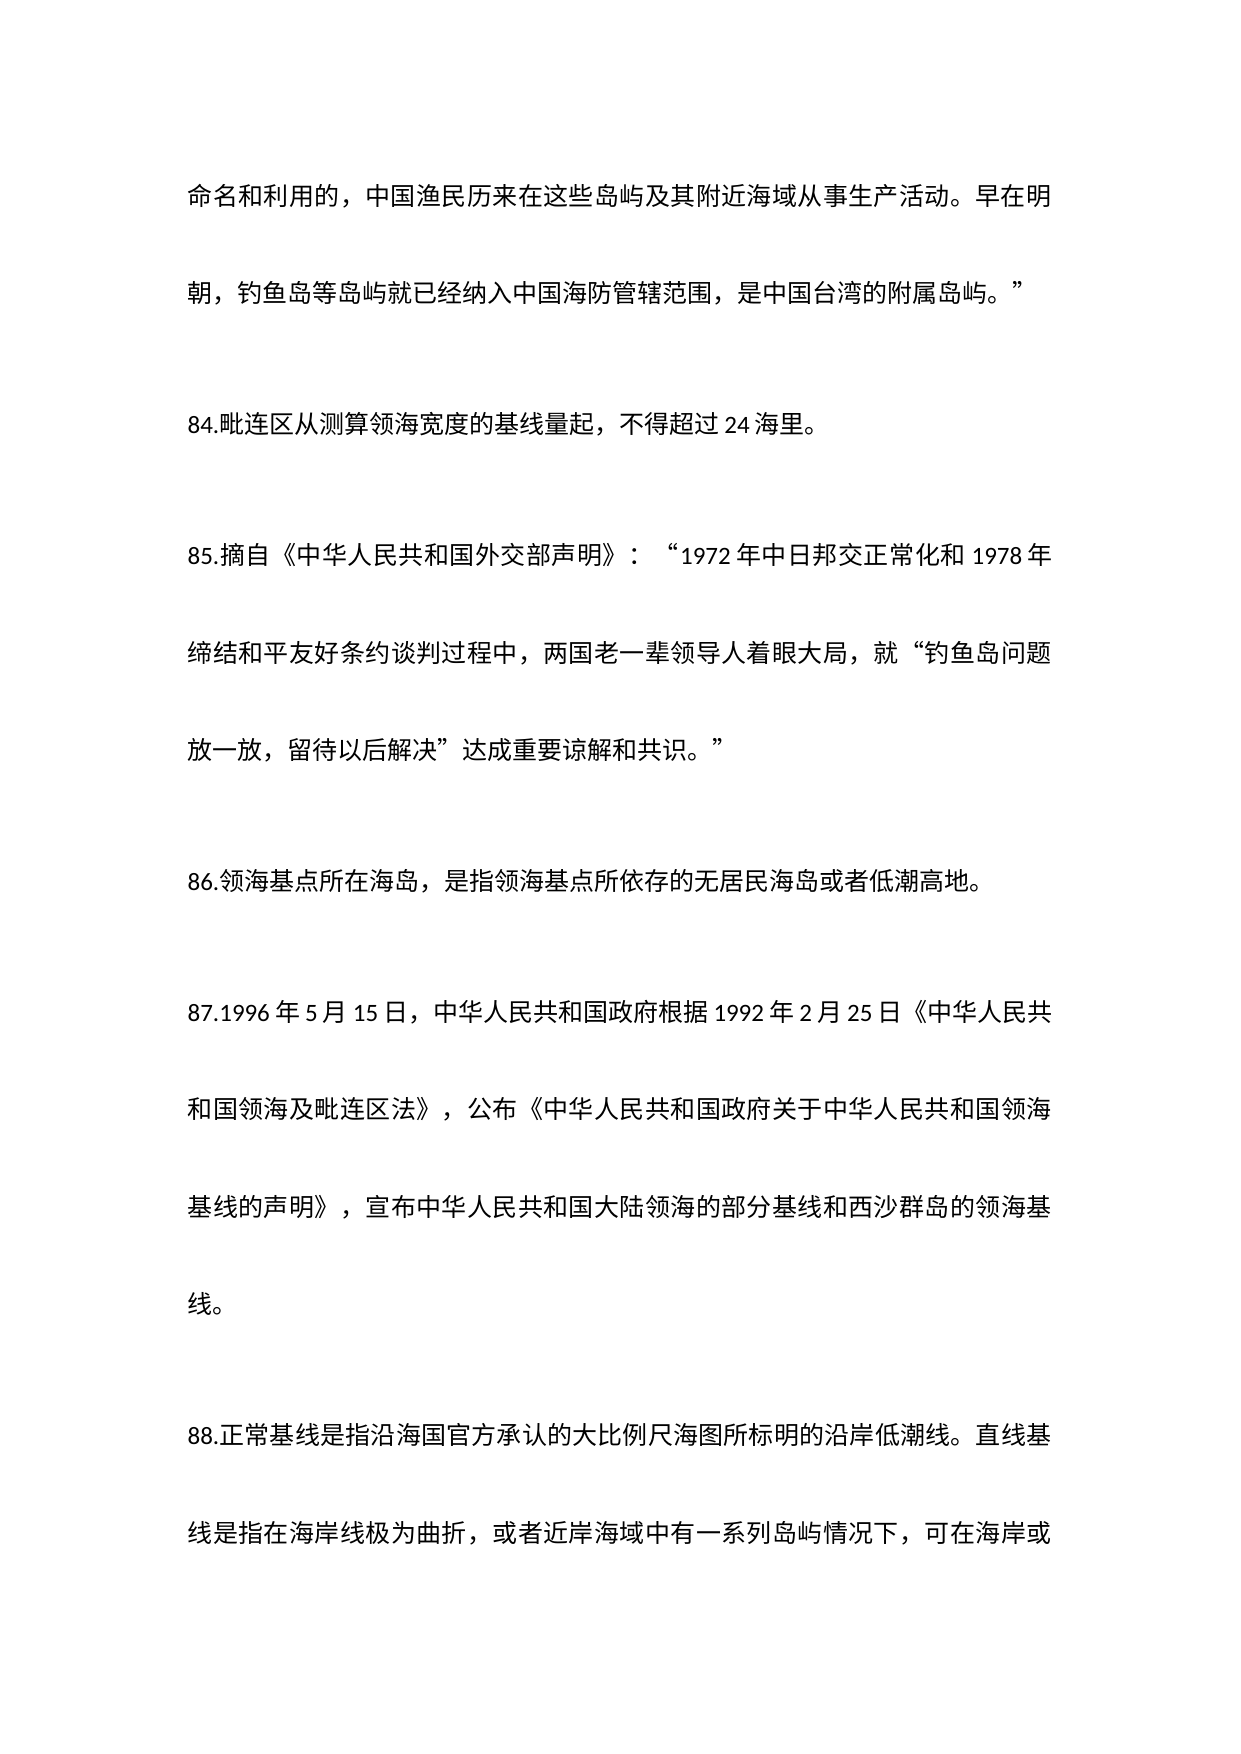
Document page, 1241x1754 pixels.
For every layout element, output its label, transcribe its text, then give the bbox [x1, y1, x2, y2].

text 87.1996年5月15日，中华人民共和国政府根据1992年2月25日《中华人民共和国领海及毗连区法》，公布《中华人民共和国政府关于中华人民共和国领海基线的声明》，宣布中华人民共和国大陆领海的部分基线和西沙群岛的领海基线。 [187, 978, 1053, 1335]
text 84.毗连区从测算领海宽度的基线量起，不得超过24海里。 [187, 390, 1053, 455]
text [187, 1401, 1053, 1564]
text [187, 162, 1053, 324]
text 85.摘自《中华人民共和国外交部声明》：“1972年中日邦交正常化和1978年缔结和平友好条约谈判过程中，两国老一辈领导人着眼大局，就“钓鱼岛问题放一放，留待以后解决”达成重要谅解和共识。” [187, 521, 1053, 781]
text 86.领海基点所在海岛，是指领海基点所依存的无居民海岛或者低潮高地。 [187, 847, 1053, 912]
